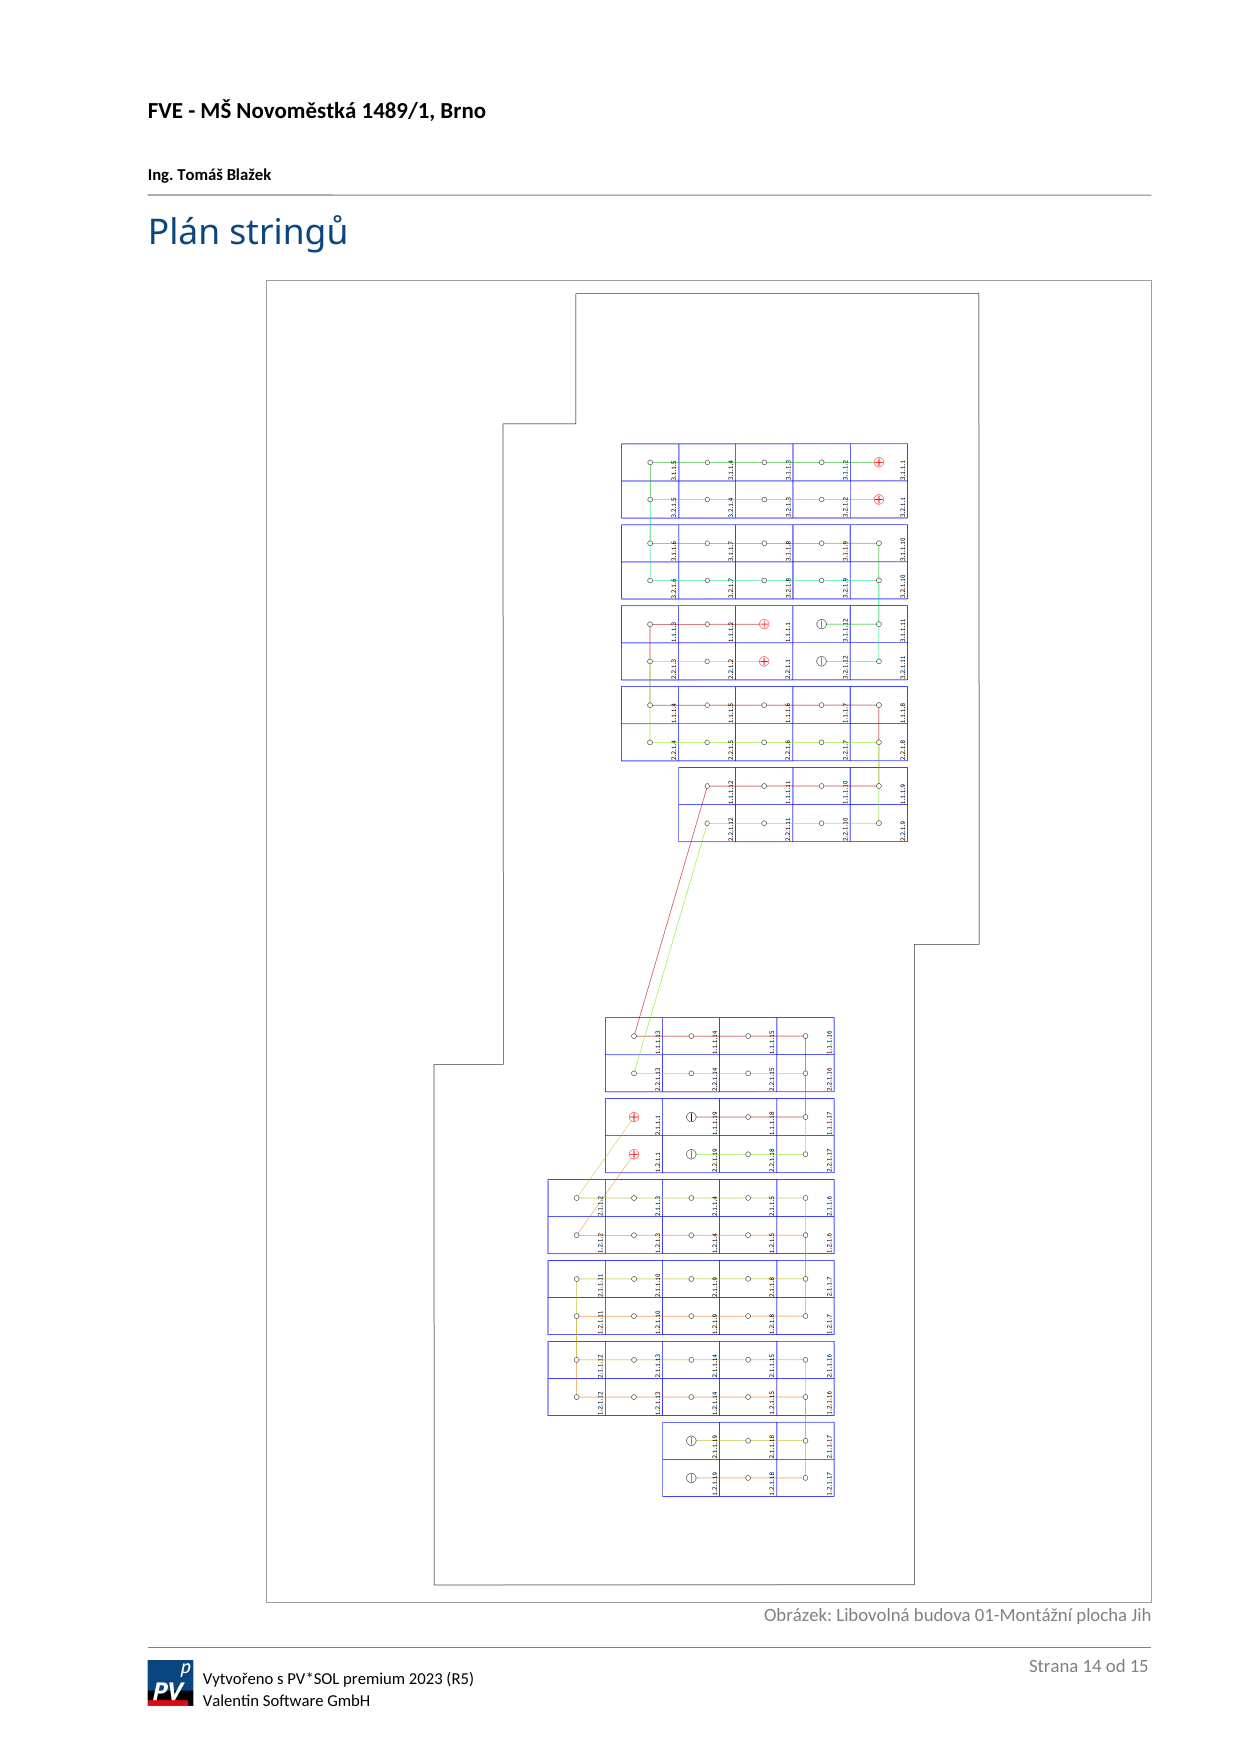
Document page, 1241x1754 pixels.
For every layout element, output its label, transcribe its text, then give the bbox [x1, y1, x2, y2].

picture [267, 281, 1151, 1602]
text Obrázek: Libovolná budova 01-Montážní plocha Jih [148, 1603, 1152, 1626]
picture [147, 1660, 194, 1706]
subtitle Plán stringů [148, 207, 1152, 255]
